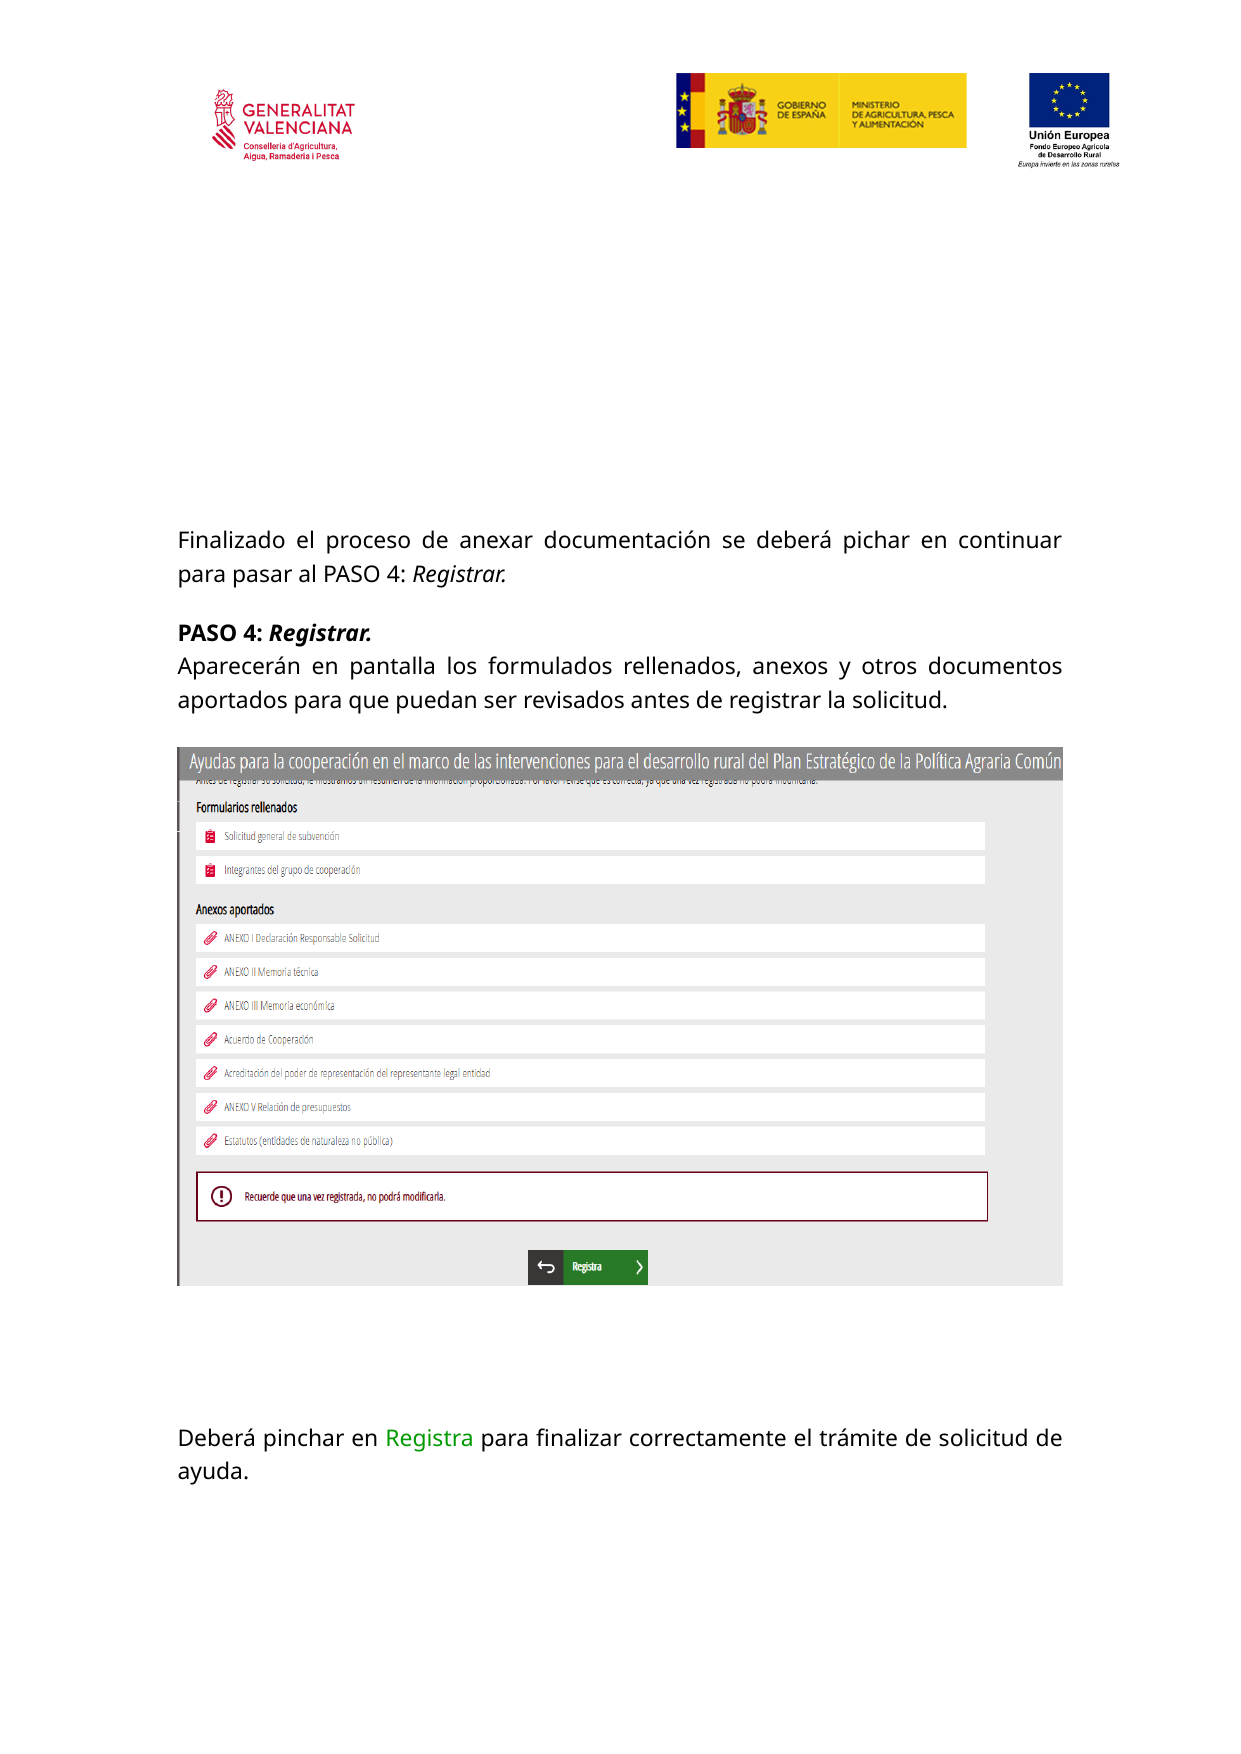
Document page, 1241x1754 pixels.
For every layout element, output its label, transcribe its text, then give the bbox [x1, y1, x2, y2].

text Deberá pinchar en Registra para finalizar correctamente el trámite de solicitud de ayuda. [177, 1421, 1063, 1486]
picture [676, 73, 967, 148]
text Aparecerán en pantalla los formulados rellenados, anexos y otros documentos aportados para que puedan ser revisados antes de registrar la solicitud. [177, 650, 1063, 715]
text Finalizado el proceso de anexar documentación se deberá pichar en continuar para pasar al PASO 4: Registrar. [177, 524, 1063, 589]
picture [177, 73, 407, 196]
picture [1016, 73, 1121, 172]
picture [177, 747, 1063, 1286]
subtitle PASO 4: Registrar. [177, 616, 1063, 648]
